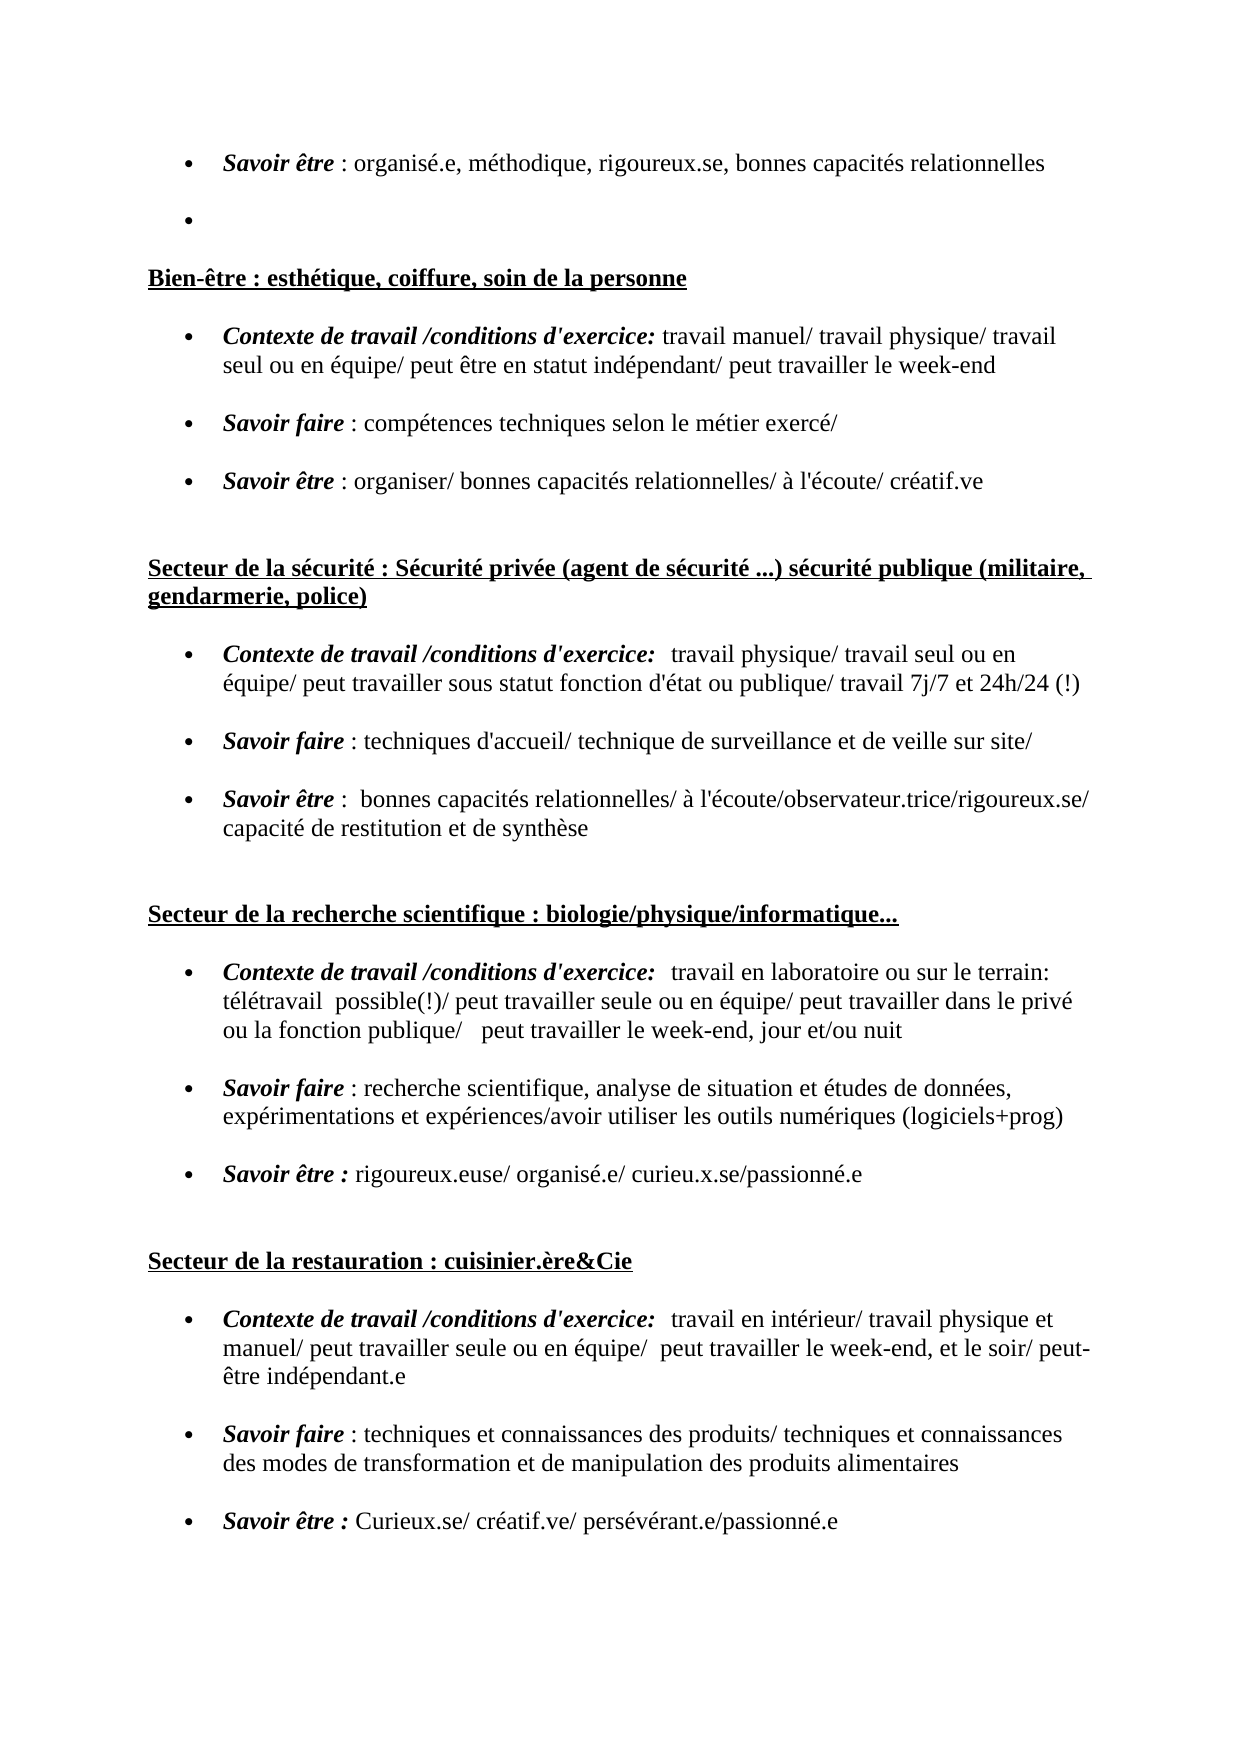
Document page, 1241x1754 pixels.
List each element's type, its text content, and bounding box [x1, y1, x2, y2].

text Bien-être : esthétique, coiffure, soin de la personne [148, 263, 1093, 292]
list Savoir être : organisé.e, méthodique, rigoureux.se, bonnes capacités relationnelles [185, 148, 1093, 176]
list Contexte de travail /conditions d'exercice: travail manuel/ travail physique/ travail seul ou en équipe/ peut être en statut indépendant/ peut travailler le week-end [185, 321, 1093, 379]
list Savoir être : rigoureux.euse/ organisé.e/ curieu.x.se/passionné.e [185, 1159, 1093, 1188]
text Secteur de la recherche scientifique : biologie/physique/informatique... [148, 899, 1093, 928]
list Savoir faire : recherche scientifique, analyse de situation et études de données, expérimentations et expériences/avoir utiliser les outils numériques (logiciels+prog) [185, 1073, 1093, 1130]
list Savoir faire : compétences techniques selon le métier exercé/ [185, 408, 1093, 437]
list Savoir faire : techniques et connaissances des produits/ techniques et connaissances des modes de transformation et de manipulation des produits alimentaires [185, 1419, 1093, 1477]
list Contexte de travail /conditions d'exercice: travail en intérieur/ travail physique et manuel/ peut travailler seule ou en équipe/ peut travailler le week-end, et le soir/ peut-être indépendant.e [185, 1304, 1093, 1390]
list Savoir être : Curieux.se/ créatif.ve/ persévérant.e/passionné.e [185, 1506, 1093, 1535]
text Secteur de la sécurité : Sécurité privée (agent de sécurité ...) sécurité publique (militaire, gendarmerie, police) [148, 553, 1093, 610]
list Savoir être : organiser/ bonnes capacités relationnelles/ à l'écoute/ créatif.ve [185, 466, 1093, 495]
list Contexte de travail /conditions d'exercice: travail physique/ travail seul ou en équipe/ peut travailler sous statut fonction d'état ou publique/ travail 7j/7 et 24h/24 (!) [185, 639, 1093, 697]
list Savoir faire : techniques d'accueil/ technique de surveillance et de veille sur site/ [185, 726, 1093, 755]
list Savoir être : bonnes capacités relationnelles/ à l'écoute/observateur.trice/rigoureux.se/ capacité de restitution et de synthèse [185, 784, 1093, 841]
text Secteur de la restauration : cuisinier.ère&Cie [148, 1246, 1093, 1275]
list Contexte de travail /conditions d'exercice: travail en laboratoire ou sur le terrain: télétravail possible(!)/ peut travailler seule ou en équipe/ peut travailler dans le privé ou la fonction publique/ peut travailler le week-end, jour et/ou nuit [185, 957, 1093, 1043]
